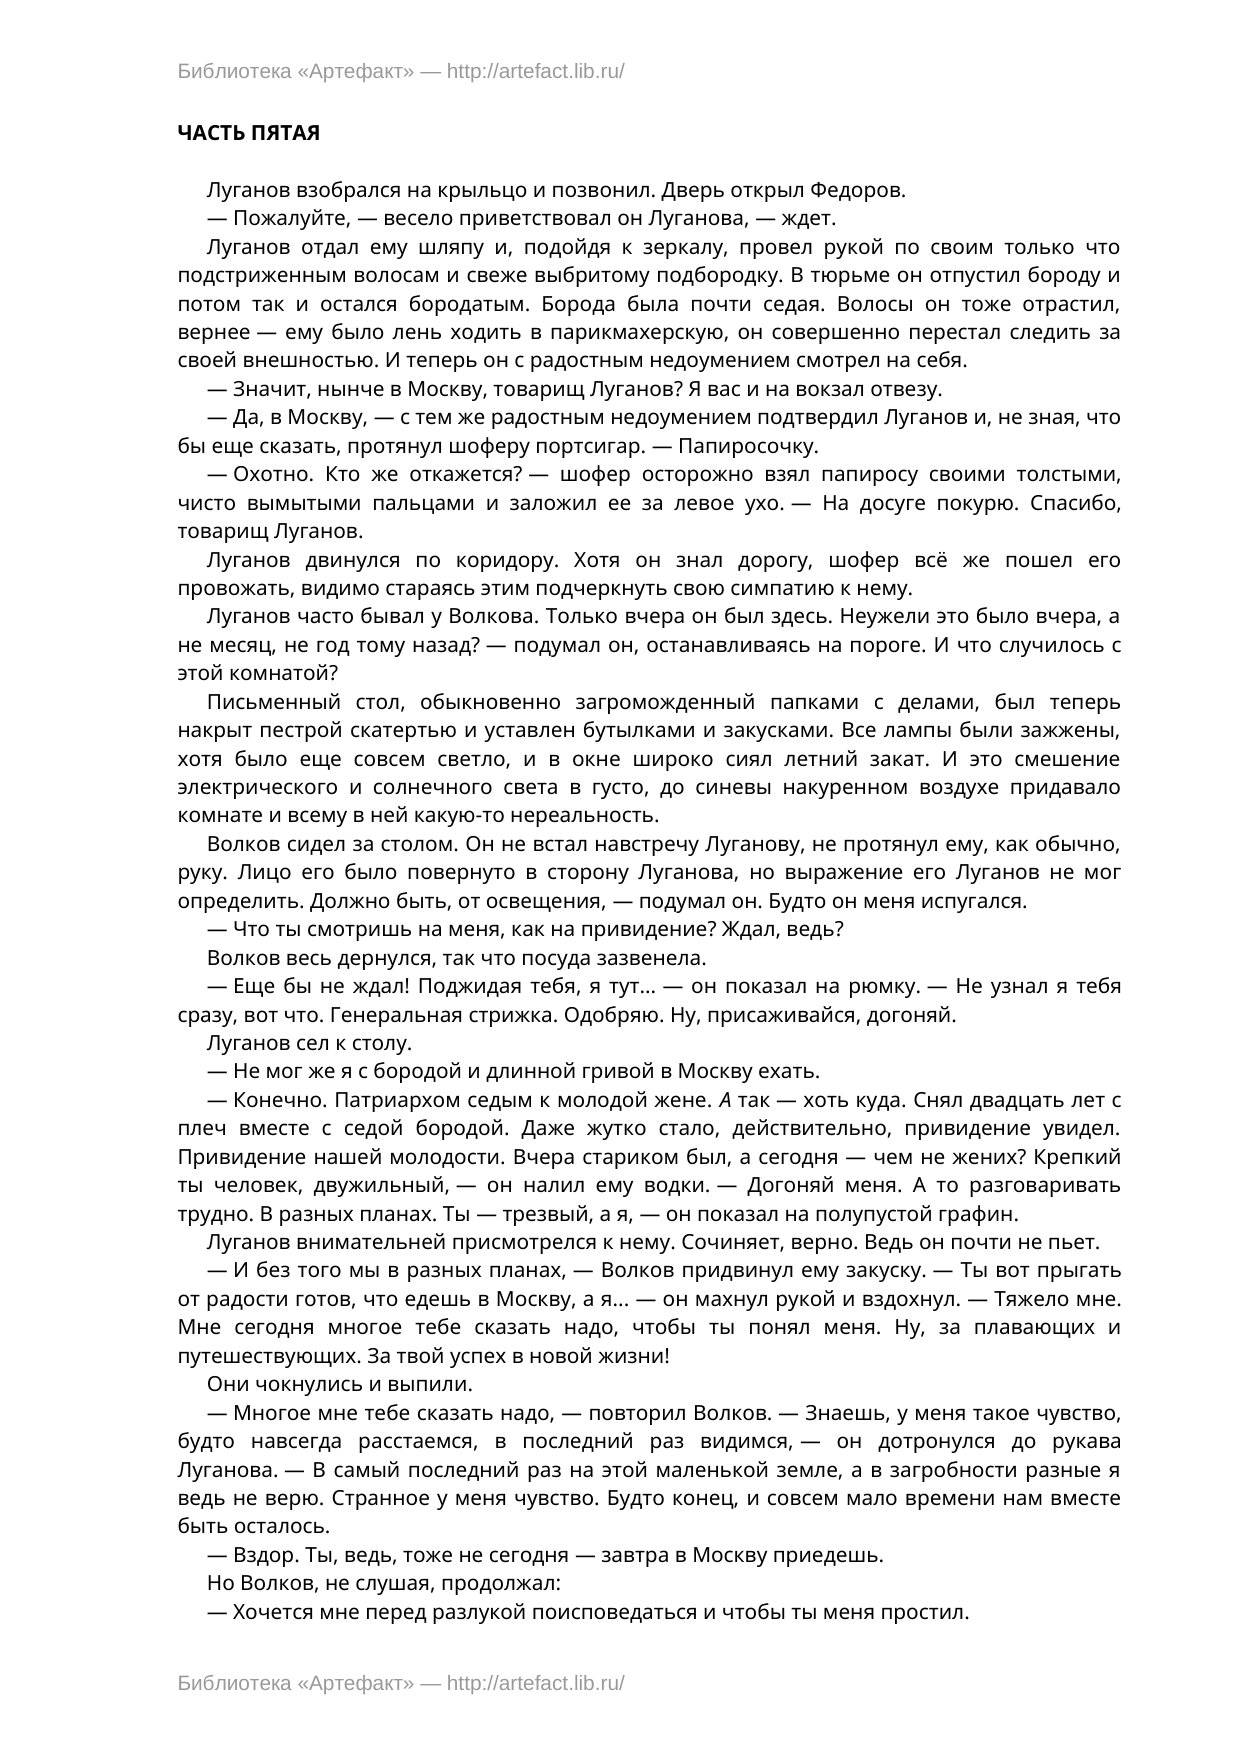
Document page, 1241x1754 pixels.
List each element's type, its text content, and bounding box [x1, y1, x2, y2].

text — Конечно. Патриархом седым к молодой жене. А так — хоть куда. Снял двадцать лет с плеч вместе с седой бородой. Даже жутко стало, действительно, привидение увидел. Привидение нашей молодости. Вчера стариком был, а сегодня — чем не жених? Крепкий ты человек, двужильный, — он налил ему водки. — Догоняй меня. А то разговаривать трудно. В разных планах. Ты — трезвый, а я, — он показал на полупустой графин. [177, 1085, 1122, 1227]
text Но Волков, не слушая, продолжал: [177, 1568, 1122, 1597]
text Луганов взобрался на крыльцо и позвонил. Дверь открыл Федоров. [177, 175, 1122, 203]
text — Значит, нынче в Москву, товарищ Луганов? Я вас и на вокзал отвезу. [177, 374, 1122, 402]
text — Что ты смотришь на меня, как на привидение? Ждал, ведь? [177, 914, 1122, 943]
text Волков сидел за столом. Он не встал навстречу Луганову, не протянул ему, как обычно, руку. Лицо его было повернуто в сторону Луганова, но выражение его Луганов не мог определить. Должно быть, от освещения, — подумал он. Будто он меня испугался. [177, 829, 1122, 914]
text — Хочется мне перед разлукой поисповедаться и чтобы ты меня простил. [177, 1597, 1122, 1625]
text — Да, в Москву, — с тем же радостным недоумением подтвердил Луганов и, не зная, что бы еще сказать, протянул шоферу портсигар. — Папиросочку. [177, 402, 1122, 459]
text Луганов двинулся по коридору. Хотя он знал дорогу, шофер всё же пошел его провожать, видимо стараясь этим подчеркнуть свою симпатию к нему. [177, 545, 1122, 602]
text — Охотно. Кто же откажется? — шофер осторожно взял папиросу своими толстыми, чисто вымытыми пальцами и заложил ее за левое ухо. — На досуге покурю. Спасибо, товарищ Луганов. [177, 459, 1122, 545]
text — Вздор. Ты, ведь, тоже не сегодня — завтра в Москву приедешь. [177, 1540, 1122, 1568]
text Луганов внимательней присмотрелся к нему. Сочиняет, верно. Ведь он почти не пьет. [177, 1227, 1122, 1256]
text Письменный стол, обыкновенно загроможденный папками с делами, был теперь накрыт пестрой скатертью и уставлен бутылками и закусками. Все лампы были зажжены, хотя было еще совсем светло, и в окне широко сиял летний закат. И это смешение электрического и солнечного света в густо, до синевы накуренном воздухе придавало комнате и всему в ней какую-то нереальность. [177, 687, 1122, 829]
text — Пожалуйте, — весело приветствовал он Луганова, — ждет. [177, 203, 1122, 232]
text Луганов сел к столу. [177, 1028, 1122, 1057]
text — И без того мы в разных планах, — Волков придвинул ему закуску. — Ты вот прыгать от радости готов, что едешь в Москву, а я... — он махнул рукой и вздохнул. — Тяжело мне. Мне сегодня многое тебе сказать надо, чтобы ты понял меня. Ну, за плавающих и путешествующих. За твой успех в новой жизни! [177, 1256, 1122, 1369]
text ЧАСТЬ ПЯТАЯ [177, 118, 1122, 147]
text — Многое мне тебе сказать надо, — повторил Волков. — Знаешь, у меня такое чувство, будто навсегда расстаемся, в последний раз видимся, — он дотронулся до рукава Луганова. — В самый последний раз на этой маленькой земле, а в загробности разные я ведь не верю. Странное у меня чувство. Будто конец, и совсем мало времени нам вместе быть осталось. [177, 1398, 1122, 1540]
text Луганов часто бывал у Волкова. Только вчера он был здесь. Неужели это было вчера, а не месяц, не год тому назад? — подумал он, останавливаясь на пороге. И что случилось с этой комнатой? [177, 602, 1122, 687]
text — Не мог же я с бородой и длинной гривой в Москву ехать. [177, 1057, 1122, 1085]
text Луганов отдал ему шляпу и, подойдя к зеркалу, провел рукой по своим только что подстриженным волосам и свеже выбритому подбородку. В тюрьме он отпустил бороду и потом так и остался бородатым. Борода была почти седая. Волосы он тоже отрастил, вернее — ему было лень ходить в парикмахерскую, он совершенно перестал следить за своей внешностью. И теперь он с радостным недоумением смотрел на себя. [177, 232, 1122, 374]
text Волков весь дернулся, так что посуда зазвенела. [177, 943, 1122, 971]
text — Еще бы не ждал! Поджидая тебя, я тут... — он показал на рюмку. — Не узнал я тебя сразу, вот что. Генеральная стрижка. Одобряю. Ну, присаживайся, догоняй. [177, 971, 1122, 1028]
text Они чокнулись и выпили. [177, 1369, 1122, 1398]
